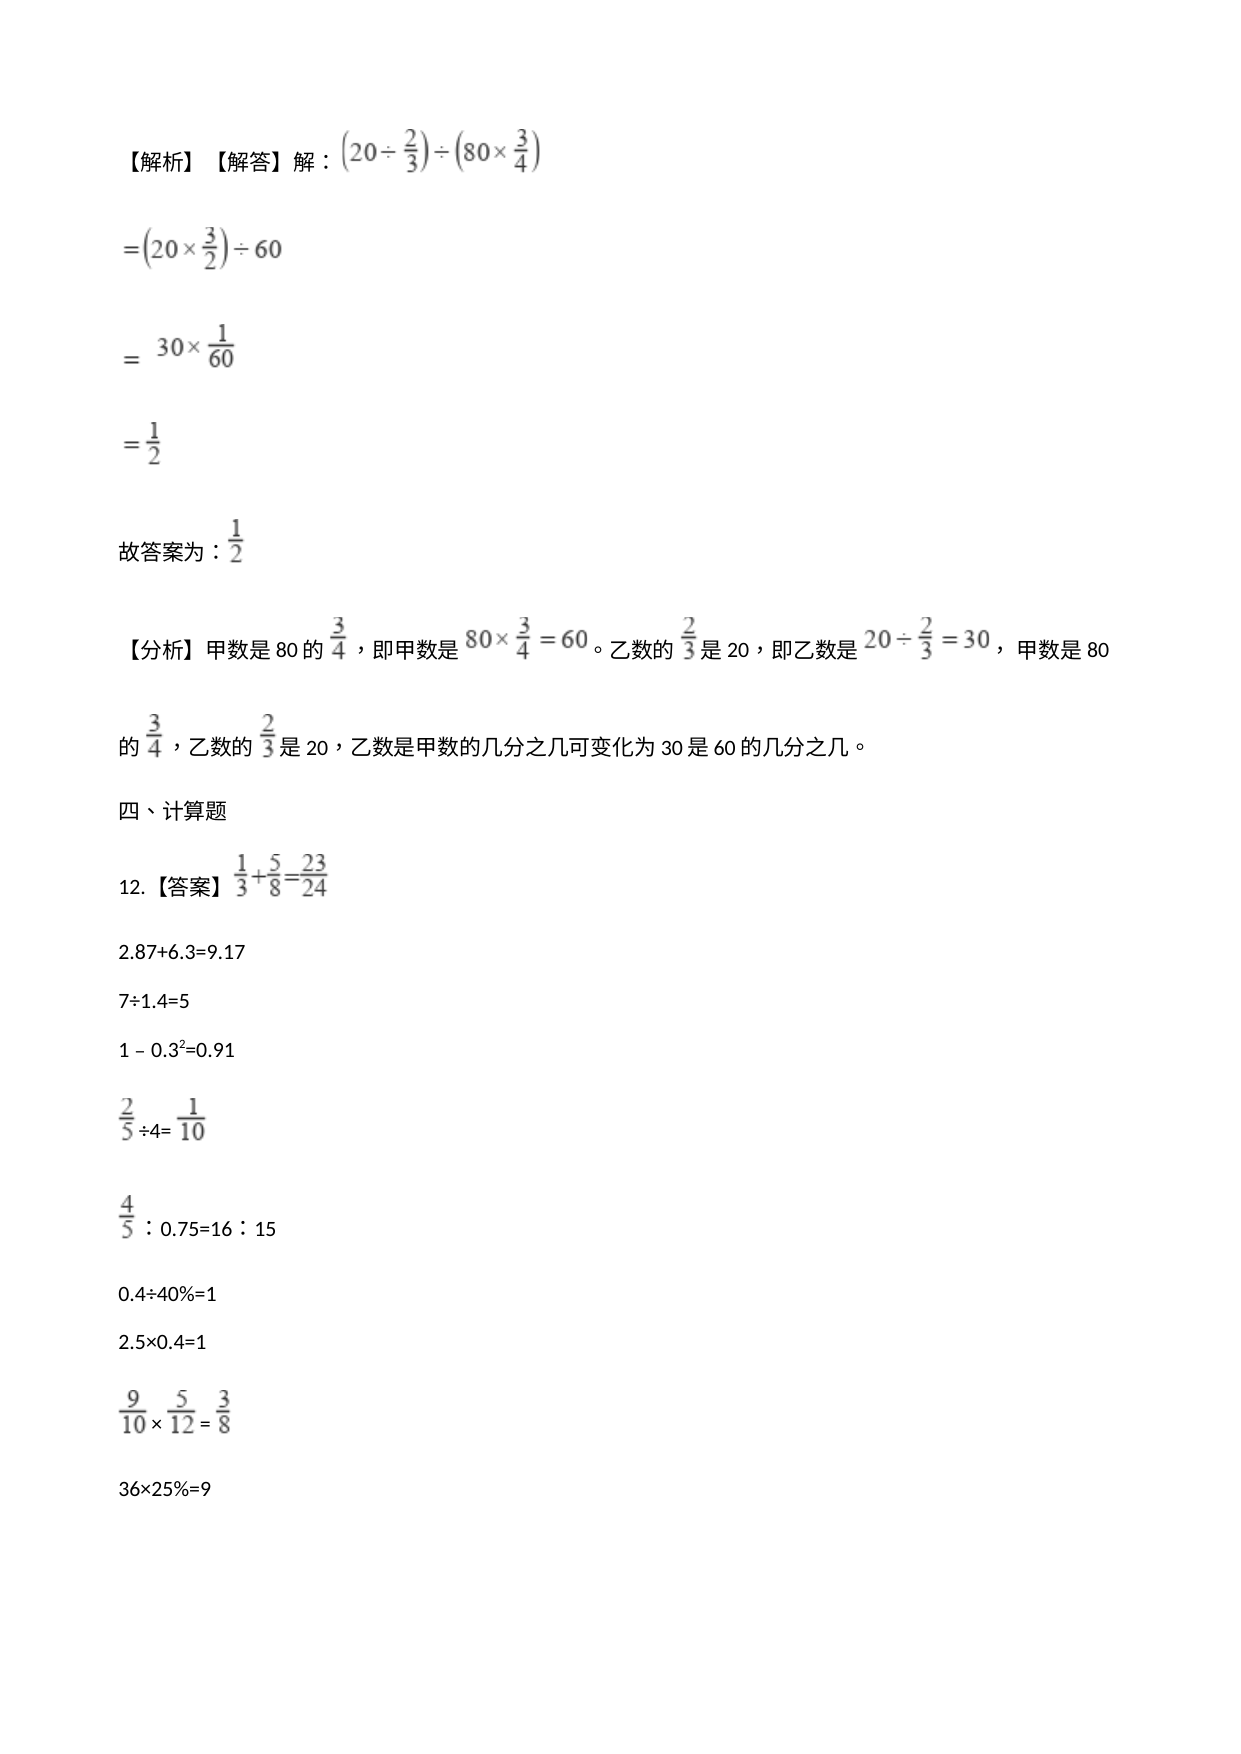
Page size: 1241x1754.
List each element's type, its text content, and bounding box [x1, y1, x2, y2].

picture [680, 617, 701, 661]
picture [145, 714, 167, 759]
picture [118, 1098, 139, 1142]
picture [864, 617, 990, 661]
picture [176, 1098, 209, 1142]
picture [118, 422, 166, 466]
picture [215, 1390, 236, 1435]
text 【解析】【解答】解： 故答案为： 【分析】甲数是80的 ，即甲数是 。乙数的 是20，即乙数是 ， 甲数是80的 ，乙数的 是20，乙数是甲数的几分之几可变化为30是60的几分之几。 [118, 129, 1122, 779]
picture [233, 854, 332, 898]
text 四、计算题 [118, 794, 1122, 827]
picture [118, 1195, 139, 1240]
picture [342, 129, 540, 174]
picture [166, 1390, 200, 1435]
picture [118, 324, 253, 369]
picture [227, 519, 248, 564]
picture [329, 617, 350, 661]
picture [259, 714, 280, 759]
picture [465, 617, 588, 661]
picture [118, 1390, 151, 1435]
text 12.【答案】 2.87+6.3=9.17 7÷1.4=5 1﹣0.32=0.91 ÷4= ：0.75=16：15 0.4÷40%=1 2.5×0.4=1 × = 36×25%=9 [118, 854, 1122, 1504]
picture [118, 227, 294, 271]
